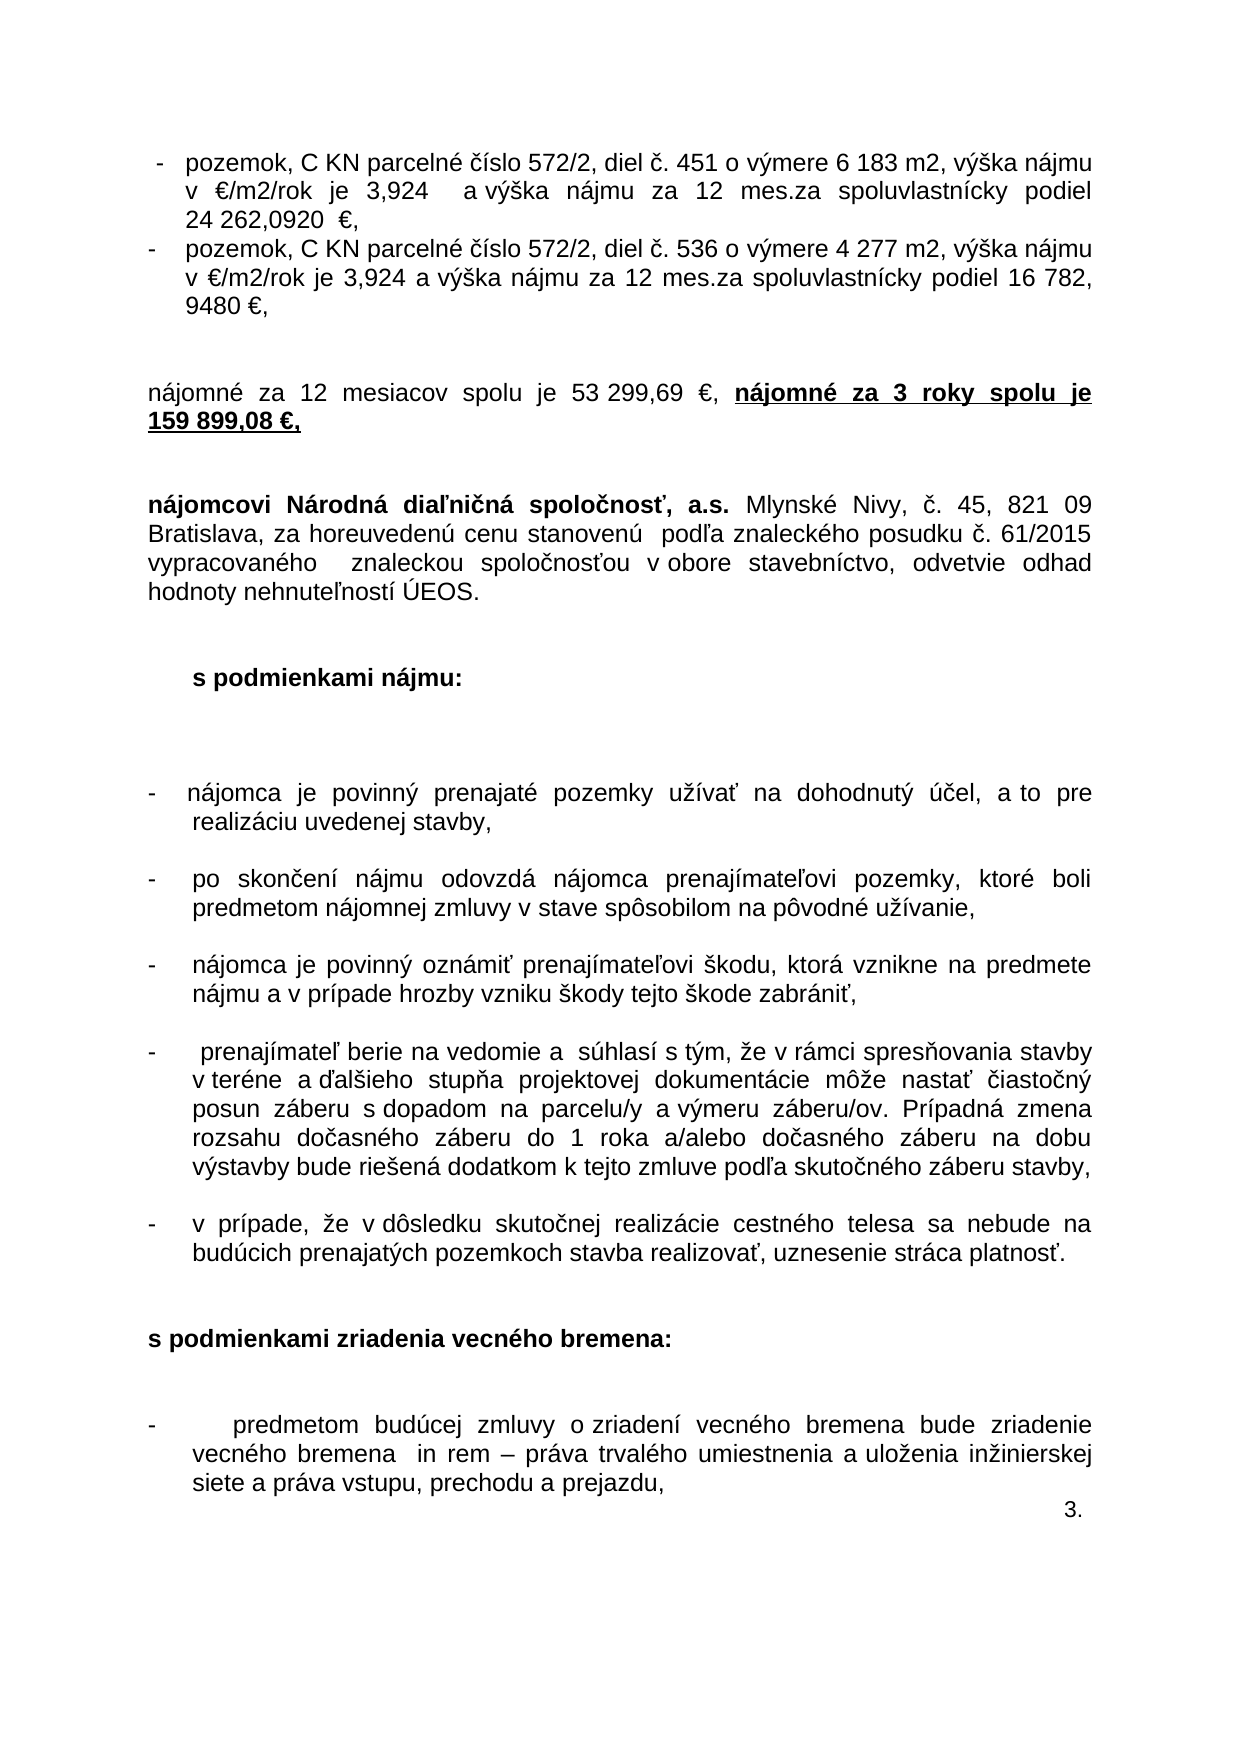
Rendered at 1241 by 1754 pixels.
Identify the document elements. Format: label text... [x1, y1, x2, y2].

list v prípade, že v dôsledku skutočnej realizácie cestného telesa sa nebude na budúcich prenajatých pozemkoch stavba realizovať, uznesenie stráca platnosť. [148, 1209, 1093, 1266]
text - nájomca je povinný prenajaté pozemky užívať na dohodnutý účel, a to pre realizáciu uvedenej stavby, [148, 778, 1093, 835]
text nájomcovi Národná diaľničná spoločnosť, a.s. Mlynské Nivy, č. 45, 821 09 Bratislava, za horeuvedenú cenu stanovenú podľa znaleckého posudku č. 61/2015 vypracovaného znaleckou spoločnosťou v obore stavebníctvo, odvetvie odhad hodnoty nehnuteľností ÚEOS. [148, 490, 1093, 605]
list pozemok, C KN parcelné číslo 572/2, diel č. 536 o výmere 4 277 m2, výška nájmu v €/m2/rok je 3,924 a výška nájmu za 12 mes.za spoluvlastnícky podiel 16 782, 9480 €, [148, 234, 1093, 320]
list pozemok, C KN parcelné číslo 572/2, diel č. 451 o výmere 6 183 m2, výška nájmu v €/m2/rok je 3,924 a výška nájmu za 12 mes.za spoluvlastnícky podiel 24 262,0920 €, [156, 148, 1093, 234]
list po skončení nájmu odovzdá nájomca prenajímateľovi pozemky, ktoré boli predmetom nájomnej zmluvy v stave spôsobilom na pôvodné užívanie, [148, 864, 1093, 921]
list prenajímateľ berie na vedomie a súhlasí s tým, že v rámci spresňovania stavby v teréne a ďalšieho stupňa projektovej dokumentácie môže nastať čiastočný posun záberu s dopadom na parcelu/y a výmeru záberu/ov. Prípadná zmena rozsahu dočasného záberu do 1 roka a/alebo dočasného záberu na dobu výstavby bude riešená dodatkom k tejto zmluve podľa skutočného záberu stavby, [148, 1036, 1093, 1180]
text s podmienkami zriadenia vecného bremena: [148, 1324, 1093, 1353]
text 3. [148, 1496, 1093, 1523]
text s podmienkami nájmu: [148, 663, 1093, 691]
text - predmetom budúcej zmluvy o zriadení vecného bremena bude zriadenie vecného bremena in rem – práva trvalého umiestnenia a uloženia inžinierskej siete a práva vstupu, prechodu a prejazdu, [148, 1410, 1093, 1496]
list nájomca je povinný oznámiť prenajímateľovi škodu, ktorá vznikne na predmete nájmu a v prípade hrozby vzniku škody tejto škode zabrániť, [148, 950, 1093, 1008]
text nájomné za 12 mesiacov spolu je 53 299,69 €, nájomné za 3 roky spolu je 159 899,08 €, [148, 378, 1093, 435]
